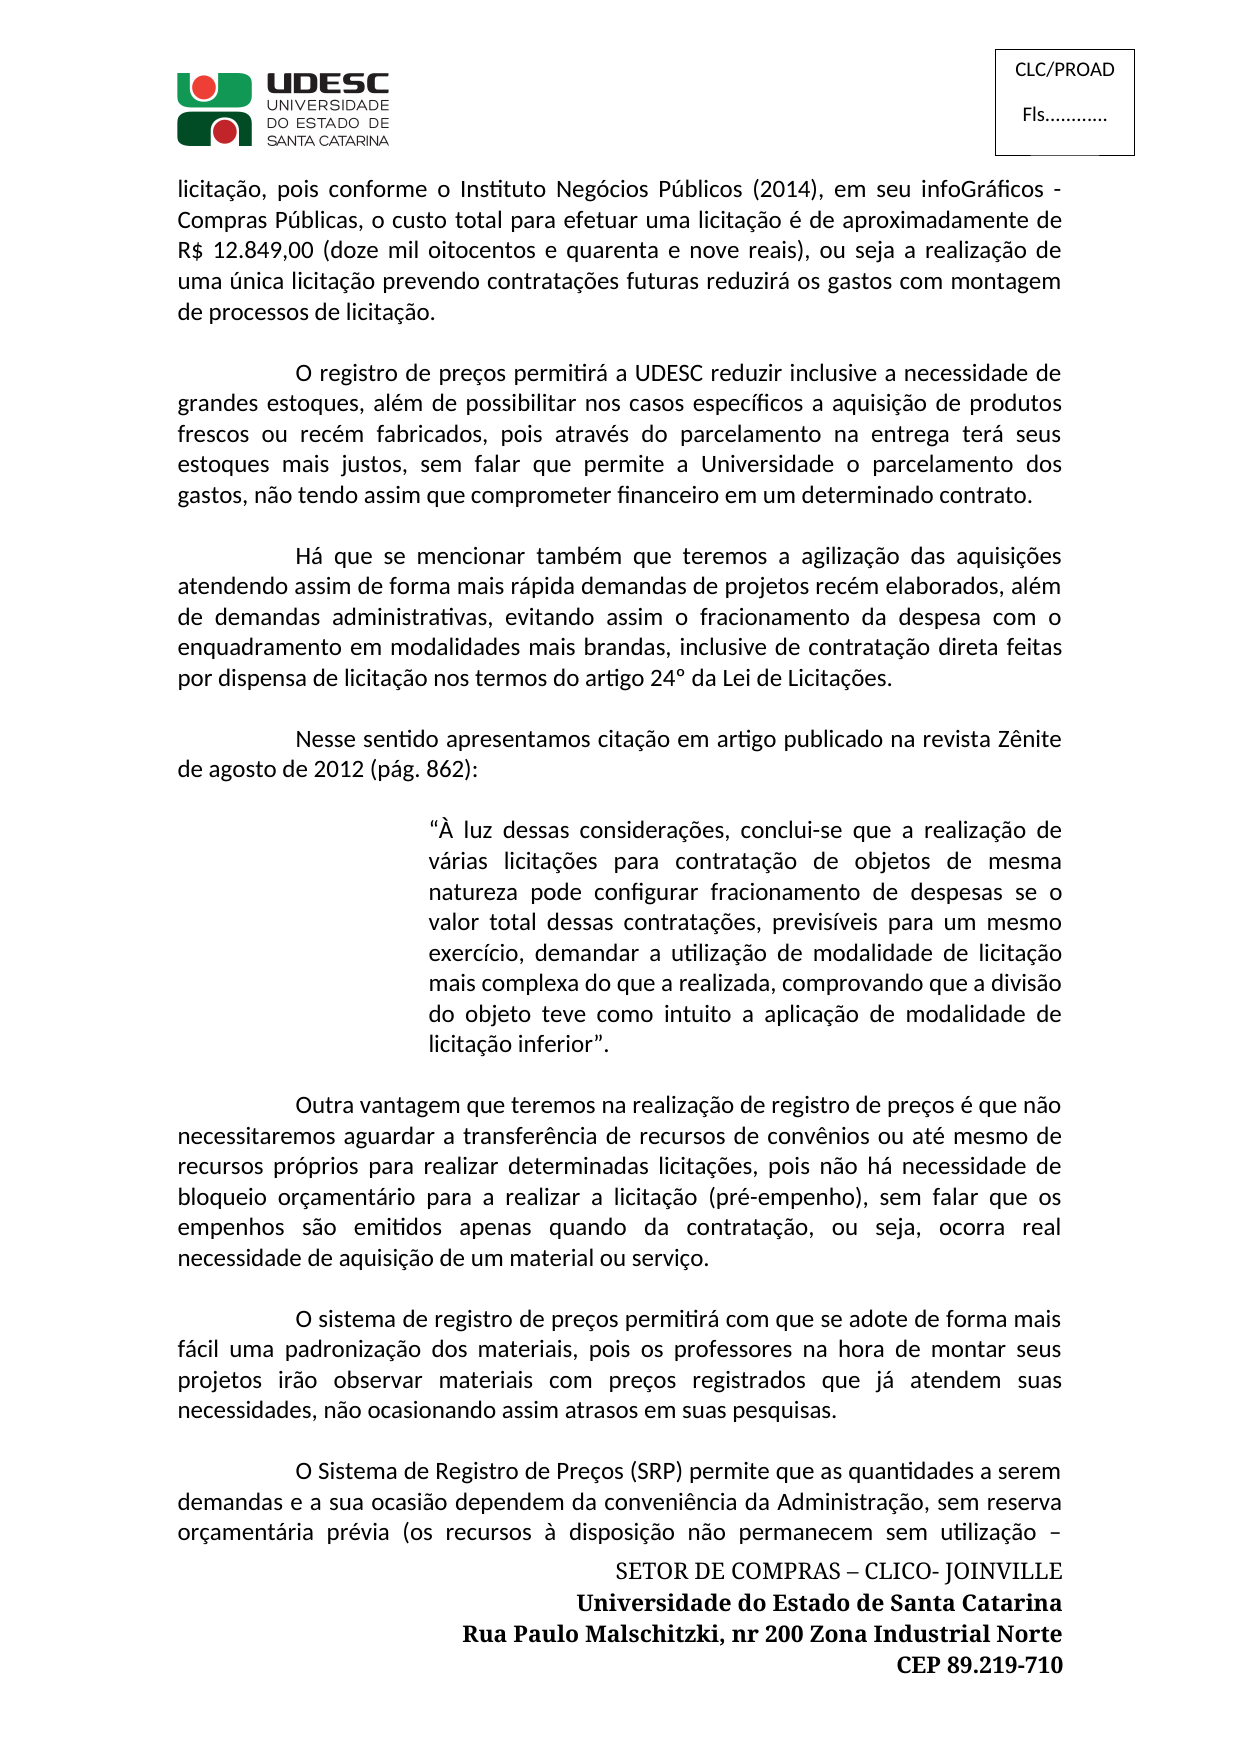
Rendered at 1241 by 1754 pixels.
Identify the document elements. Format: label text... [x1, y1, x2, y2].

text O registro de preços permitirá a UDESC reduzir inclusive a necessidade de grandes estoques, além de possibilitar nos casos específicos a aquisição de produtos frescos ou recém fabricados, pois através do parcelamento na entrega terá seus estoques mais justos, sem falar que permite a Universidade o parcelamento dos gastos, não tendo assim que comprometer financeiro em um determinado contrato. [177, 357, 1063, 509]
text Nesse sentido apresentamos citação em artigo publicado na revista Zênite de agosto de 2012 (pág. 862): [177, 723, 1063, 784]
picture [177, 73, 389, 146]
text O sistema de registro de preços permitirá com que se adote de forma mais fácil uma padronização dos materiais, pois os professores na hora de montar seus projetos irão observar materiais com preços registrados que já atendem suas necessidades, não ocasionando assim atrasos em suas pesquisas. [177, 1303, 1063, 1425]
text “À luz dessas considerações, conclui-se que a realização de várias licitações para contratação de objetos de mesma natureza pode configurar fracionamento de despesas se o valor total dessas contratações, previsíveis para um mesmo exercício, demandar a utilização de modalidade de licitação mais complexa do que a realizada, comprovando que a divisão do objeto teve como intuito a aplicação de modalidade de licitação inferior”. [428, 814, 1063, 1059]
text Outra vantagem que teremos na realização de registro de preços é que não necessitaremos aguardar a transferência de recursos de convênios ou até mesmo de recursos próprios para realizar determinadas licitações, pois não há necessidade de bloqueio orçamentário para a realizar a licitação (pré-empenho), sem falar que os empenhos são emitidos apenas quando da contratação, ou seja, ocorra real necessidade de aquisição de um material ou serviço. [177, 1089, 1063, 1272]
text Há que se mencionar também que teremos a agilização das aquisições atendendo assim de forma mais rápida demandas de projetos recém elaborados, além de demandas administrativas, evitando assim o fracionamento da despesa com o enquadramento em modalidades mais brandas, inclusive de contratação direta feitas por dispensa de licitação nos termos do artigo 24º da Lei de Licitações. [177, 540, 1063, 692]
